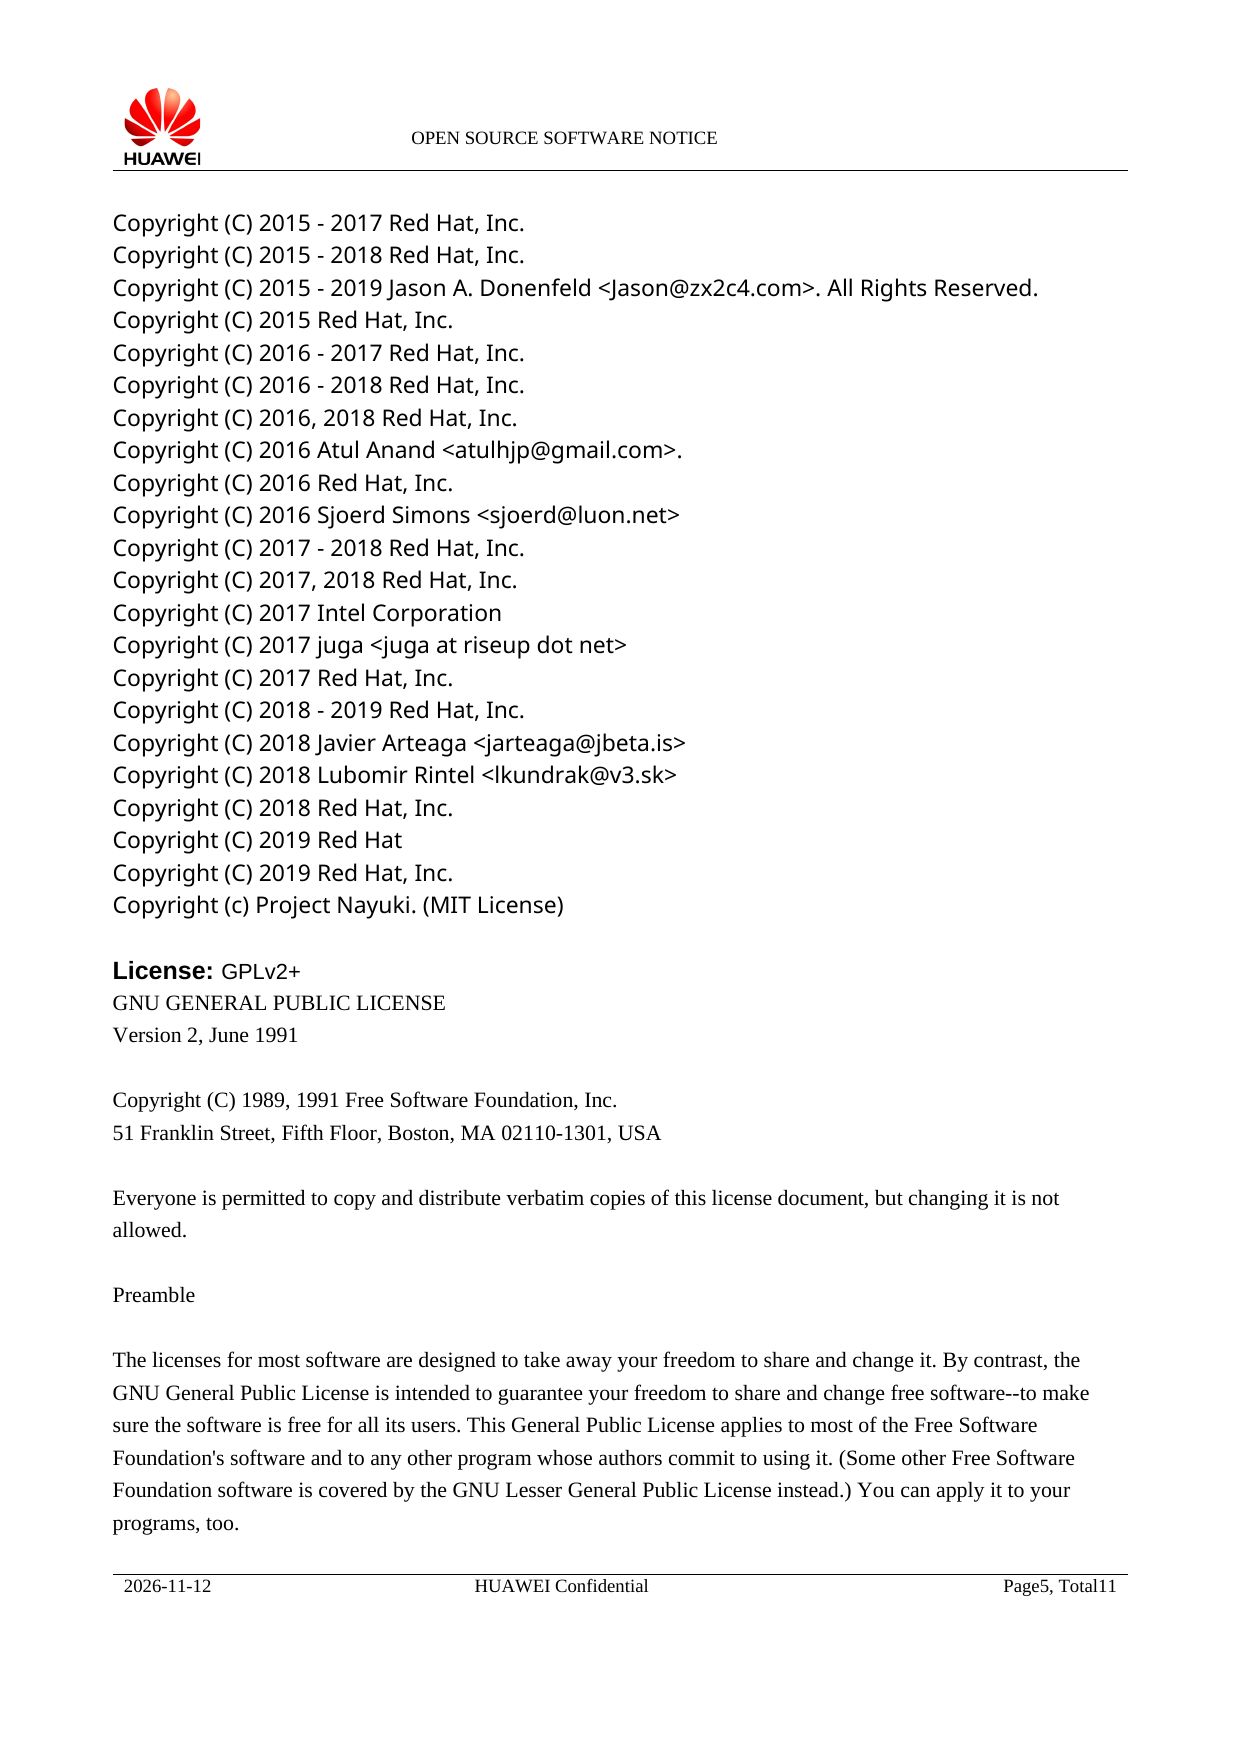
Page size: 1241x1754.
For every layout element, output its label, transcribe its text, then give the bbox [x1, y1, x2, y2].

text Copyright (C) 2016 Red Hat, Inc. [112, 466, 1128, 499]
text Copyright (C) 2018 Red Hat, Inc. [112, 791, 1128, 824]
picture [124, 88, 201, 165]
text Copyright (c) Project Nayuki. (MIT License) [112, 889, 1128, 921]
text Copyright (C) 2018 - 2019 Red Hat, Inc. [112, 694, 1128, 726]
text Copyright (C) 2017 juga <juga at riseup dot net> [112, 629, 1128, 661]
text Copyright (C) 2018 Javier Arteaga <jarteaga@jbeta.is> [112, 726, 1128, 759]
text Copyright (C) 2017 Intel Corporation [112, 596, 1128, 629]
text Copyright (C) 2018 Lubomir Rintel <lkundrak@v3.sk> [112, 759, 1128, 791]
text Copyright (C) 2015 Red Hat, Inc. [112, 304, 1128, 336]
text Copyright (C) 2016 Atul Anand <atulhjp@gmail.com>. [112, 434, 1128, 466]
text Copyright (C) 2016 Sjoerd Simons <sjoerd@luon.net> [112, 499, 1128, 531]
text Copyright (C) 2019 Red Hat, Inc. [112, 856, 1128, 889]
text Copyright (C) 2016 - 2018 Red Hat, Inc. [112, 369, 1128, 401]
text Copyright (C) 2017 Red Hat, Inc. [112, 661, 1128, 694]
text Copyright (C) 2017 - 2018 Red Hat, Inc. [112, 531, 1128, 564]
text Copyright (C) 2015 - 2017 Red Hat, Inc. [112, 206, 1128, 239]
text License: GPLv2+ [112, 954, 1128, 986]
text Copyright (C) 2015 - 2018 Red Hat, Inc. [112, 239, 1128, 271]
text Copyright (C) 2016, 2018 Red Hat, Inc. [112, 401, 1128, 434]
text Copyright (C) 2019 Red Hat [112, 824, 1128, 856]
text Copyright (C) 2015 - 2019 Jason A. Donenfeld <Jason@zx2c4.com>. All Rights Reserved. [112, 271, 1128, 304]
text Copyright (C) 2016 - 2017 Red Hat, Inc. [112, 336, 1128, 369]
text Copyright (C) 2017, 2018 Red Hat, Inc. [112, 564, 1128, 596]
